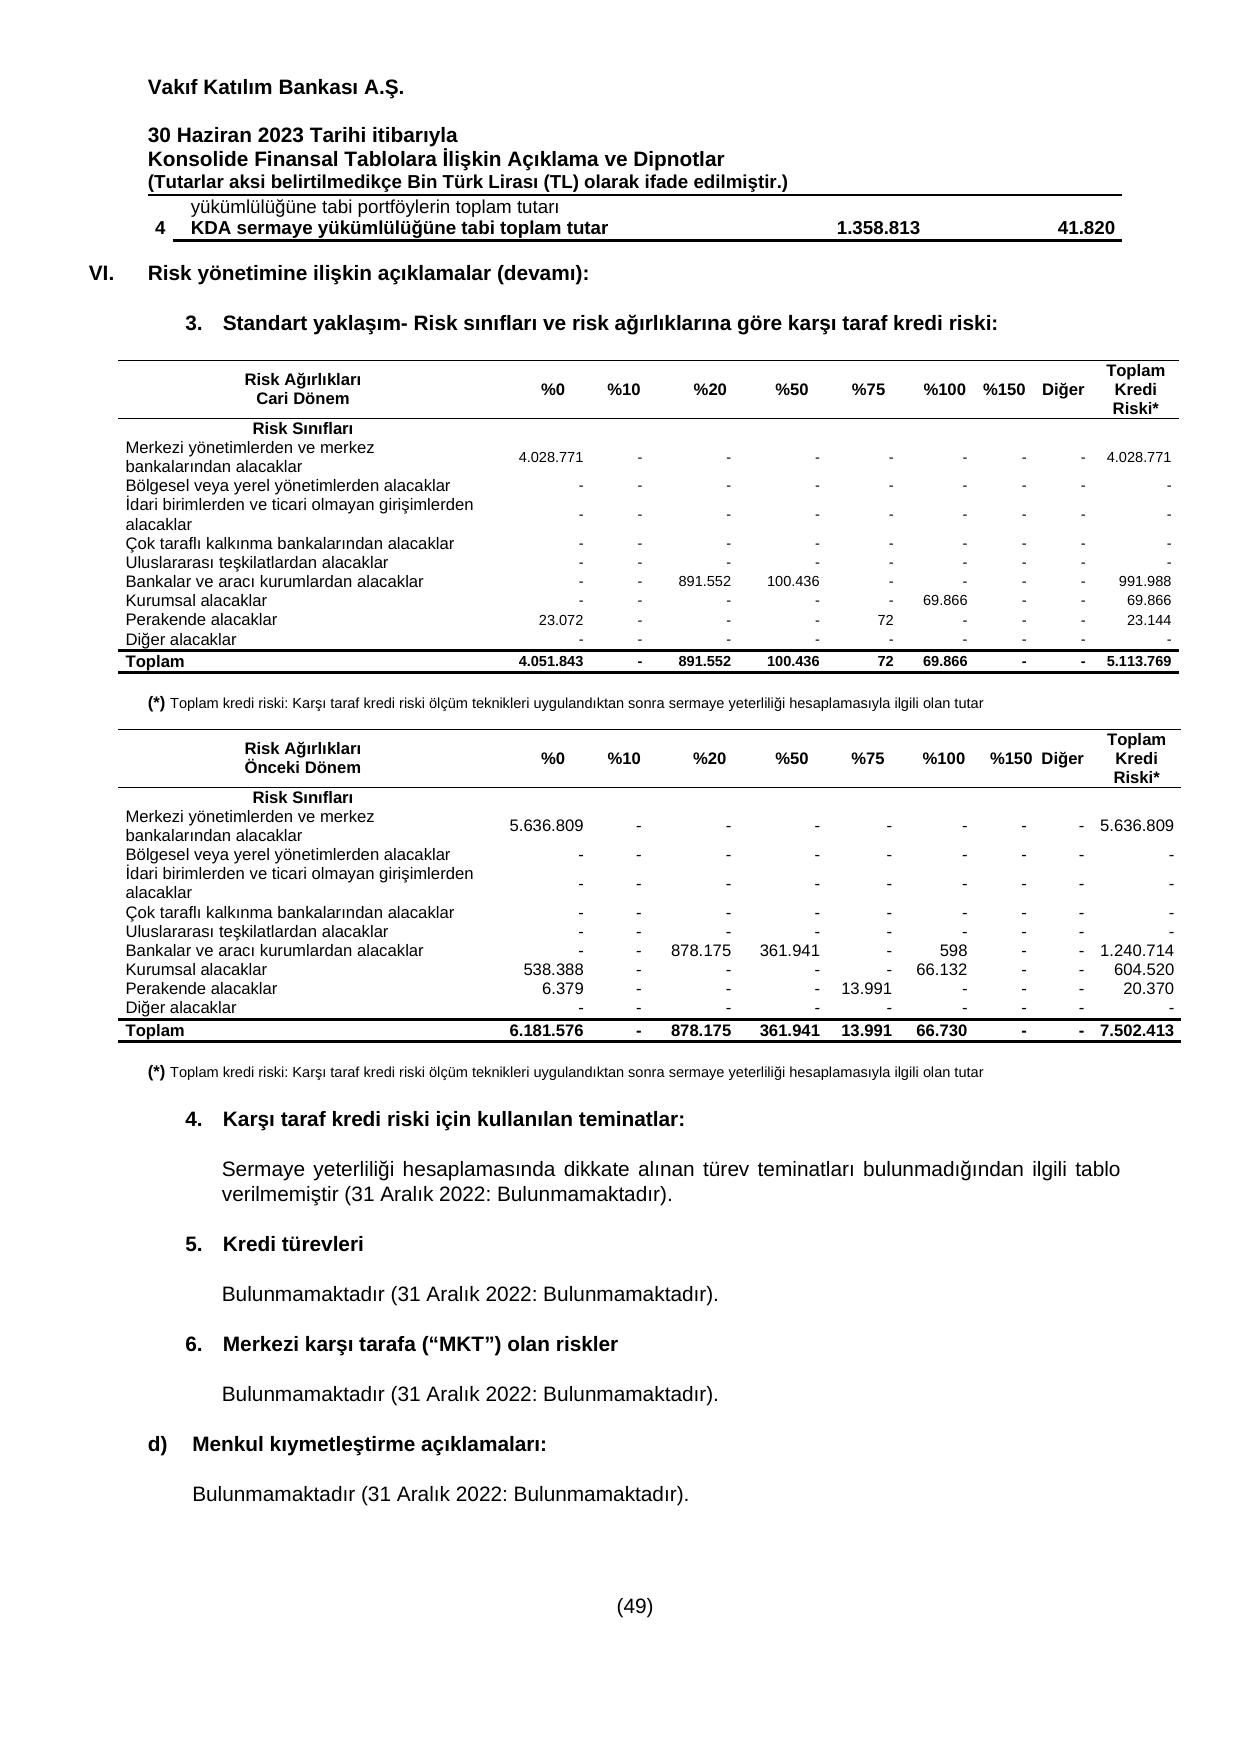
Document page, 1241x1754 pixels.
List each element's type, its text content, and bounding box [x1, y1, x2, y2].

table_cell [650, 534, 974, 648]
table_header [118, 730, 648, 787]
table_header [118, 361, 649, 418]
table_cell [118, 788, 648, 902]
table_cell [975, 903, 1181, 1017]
text (*) Toplam kredi riski: Karşı taraf kredi riski ölçüm teknikleri uygulandıktan sonra sermaye yeterliliği hesaplamasıyla ilgili olan tutar [148, 693, 1122, 712]
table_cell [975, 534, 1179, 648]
text (*) Toplam kredi riski: Karşı taraf kredi riski ölçüm teknikleri uygulandıktan sonra sermaye yeterliliği hesaplamasıyla ilgili olan tutar [148, 1062, 1122, 1081]
list Kredi türevleri [185, 1231, 1122, 1256]
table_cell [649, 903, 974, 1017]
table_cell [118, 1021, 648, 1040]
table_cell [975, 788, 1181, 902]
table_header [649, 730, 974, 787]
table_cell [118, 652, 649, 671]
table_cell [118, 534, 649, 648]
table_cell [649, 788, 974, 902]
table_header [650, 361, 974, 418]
list Karşı taraf kredi riski için kullanılan teminatlar: [185, 1106, 1122, 1131]
text Bulunmamaktadır (31 Aralık 2022: Bulunmamaktadır). [222, 1381, 1122, 1406]
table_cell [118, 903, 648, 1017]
list Merkezi karşı tarafa (“MKT”) olan riskler [185, 1331, 1122, 1356]
text Bulunmamaktadır (31 Aralık 2022: Bulunmamaktadır). [192, 1481, 1122, 1506]
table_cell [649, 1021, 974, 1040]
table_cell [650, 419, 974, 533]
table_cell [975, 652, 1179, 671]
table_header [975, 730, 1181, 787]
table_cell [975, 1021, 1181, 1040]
text Sermaye yeterliliği hesaplamasında dikkate alınan türev teminatları bulunmadığından ilgili tablo verilmemiştir (31 Aralık 2022: Bulunmamaktadır). [222, 1156, 1122, 1206]
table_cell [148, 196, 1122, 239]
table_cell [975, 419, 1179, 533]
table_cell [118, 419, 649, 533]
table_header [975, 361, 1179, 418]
text Bulunmamaktadır (31 Aralık 2022: Bulunmamaktadır). [222, 1281, 1122, 1306]
list Standart yaklaşım- Risk sınıfları ve risk ağırlıklarına göre karşı taraf kredi riski: [185, 310, 1122, 335]
text VI. Risk yönetimine ilişkin açıklamalar (devamı): [89, 261, 1122, 285]
list Menkul kıymetleştirme açıklamaları: [148, 1431, 1122, 1456]
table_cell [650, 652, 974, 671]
